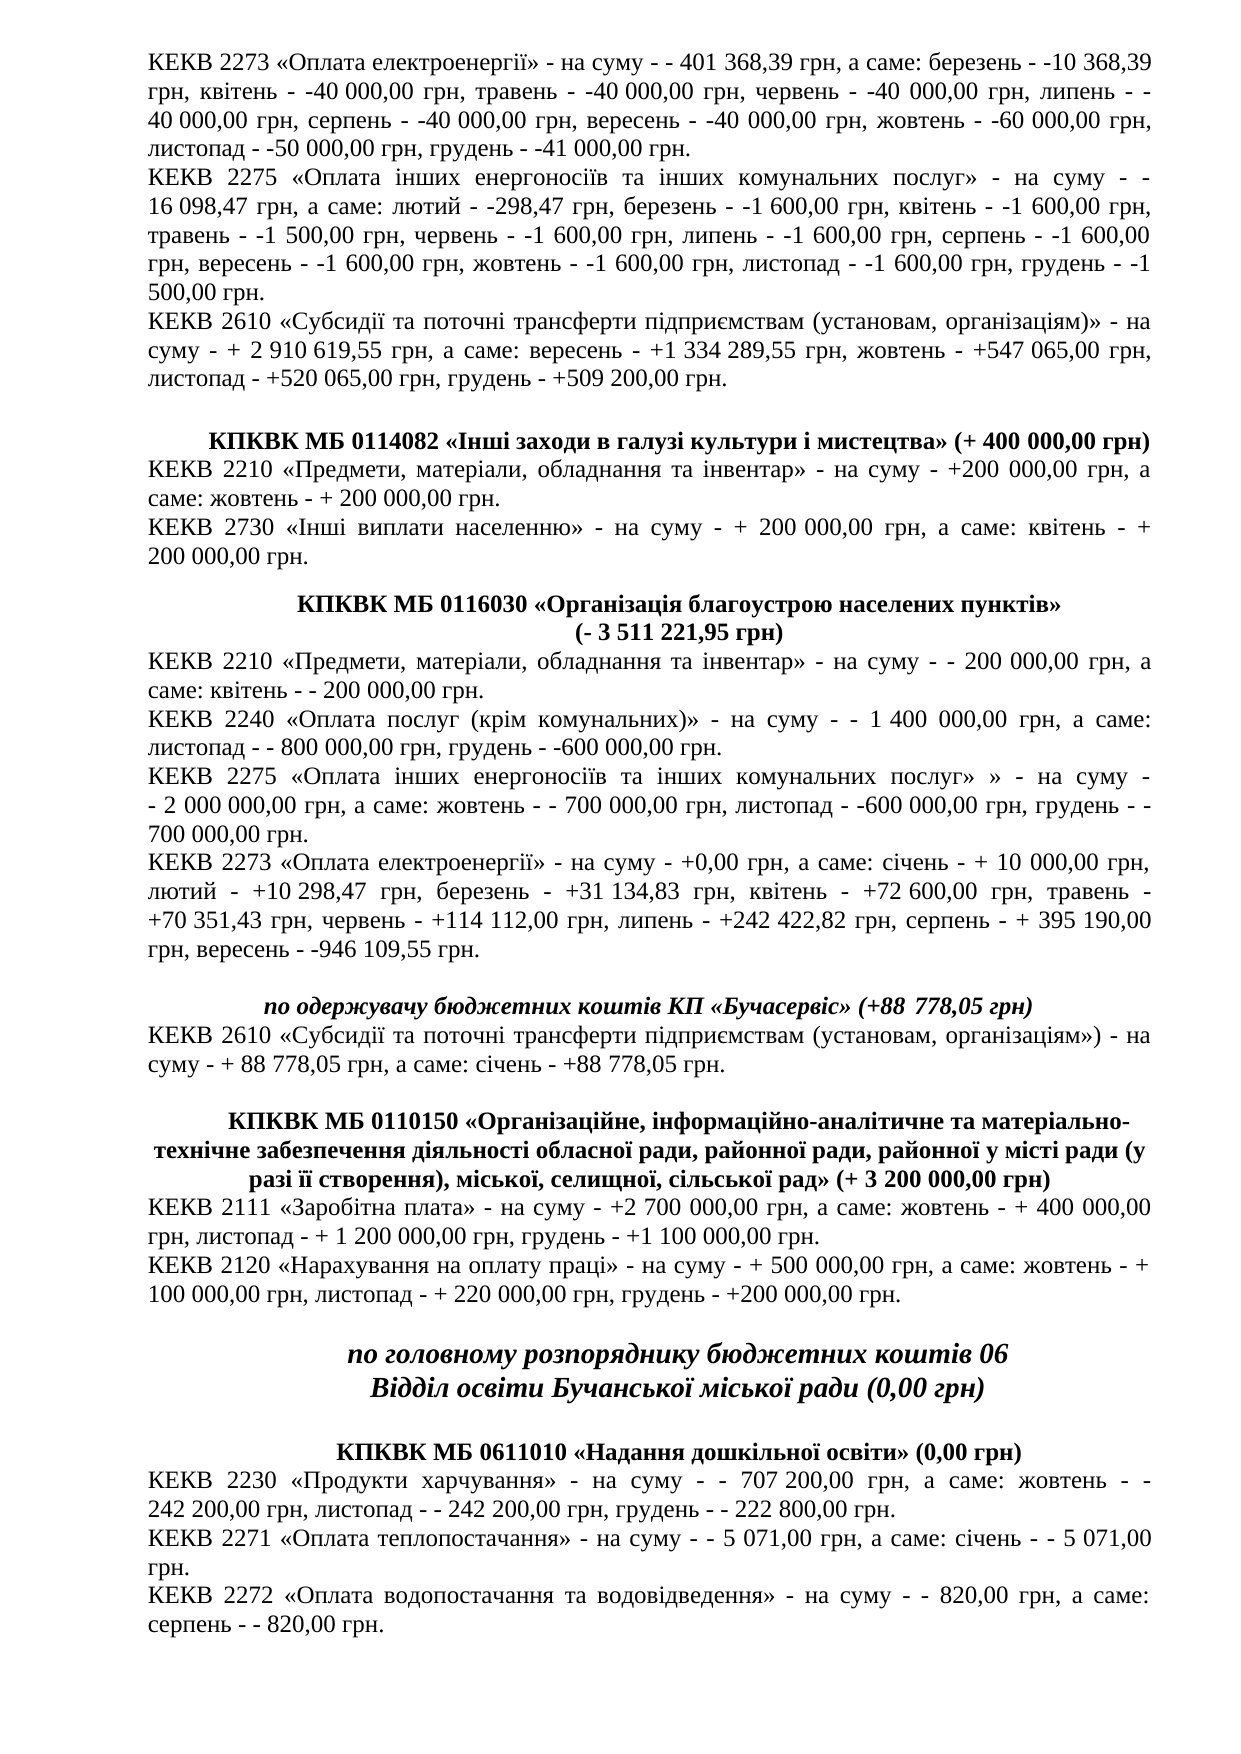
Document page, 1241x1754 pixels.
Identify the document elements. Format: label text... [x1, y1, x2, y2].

text КЕКВ 2120 «Нарахування на оплату праці» - на суму - + 500 000,00 грн, а саме: жовтень - + 100 000,00 грн, листопад - + 220 000,00 грн, грудень - +200 000,00 грн. [148, 1250, 1152, 1307]
text (- 3 511 221,95 грн) [148, 617, 1152, 646]
text КЕКВ 2610 «Субсидії та поточні трансферти підприємствам (установам, організаціям») - на суму - + 88 778,05 грн, а саме: січень - +88 778,05 грн. [148, 1020, 1152, 1077]
text КЕКВ 2210 «Предмети, матеріали, обладнання та інвентар» - на суму - +200 000,00 грн, а саме: жовтень - + 200 000,00 грн. [148, 454, 1152, 512]
text КЕКВ 2273 «Оплата електроенергії» - на суму - - 401 368,39 грн, а саме: березень - -10 368,39 грн, квітень - -40 000,00 грн, травень - -40 000,00 грн, червень - -40 000,00 грн, липень - -40 000,00 грн, серпень - -40 000,00 грн, вересень - -40 000,00 грн, жовтень - -60 000,00 грн, листопад - -50 000,00 грн, грудень - -41 000,00 грн. [148, 47, 1152, 162]
text КЕКВ 2210 «Предмети, матеріали, обладнання та інвентар» - на суму - - 200 000,00 грн, а саме: квітень - - 200 000,00 грн. [148, 646, 1152, 704]
text КПКВК МБ 0110150 «Організаційне, інформаційно-аналітичне та матеріально-технічне забезпечення діяльності обласної ради, районної ради, районної у місті ради (у разі її створення), міської, селищної, сільської рад» (+ 3 200 000,00 грн) [148, 1106, 1152, 1192]
text КЕКВ 2271 «Оплата теплопостачання» - на суму - - 5 071,00 грн, а саме: січень - - 5 071,00 грн. [148, 1523, 1152, 1581]
text по головному розпоряднику бюджетних коштів 06 [148, 1336, 1152, 1370]
text КЕКВ 2730 «Інші виплати населенню» - на суму - + 200 000,00 грн, а саме: квітень - + 200 000,00 грн. [148, 512, 1152, 569]
text КЕКВ 2610 «Субсидії та поточні трансферти підприємствам (установам, організаціям)» - на суму - + 2 910 619,55 грн, а саме: вересень - +1 334 289,55 грн, жовтень - +547 065,00 грн, листопад - +520 065,00 грн, грудень - +509 200,00 грн. [148, 306, 1152, 392]
text Відділ освіти Бучанської міської ради (0,00 грн) [148, 1370, 1152, 1403]
text КПКВК МБ 0611010 «Надання дошкільної освіти» (0,00 грн) [148, 1437, 1152, 1466]
text КЕКВ 2240 «Оплата послуг (крім комунальних)» - на суму - - 1 400 000,00 грн, а саме: листопад - - 800 000,00 грн, грудень - -600 000,00 грн. [148, 704, 1152, 761]
text КПКВК МБ 0116030 «Організація благоустрою населених пунктів» [148, 589, 1152, 617]
text КЕКВ 2273 «Оплата електроенергії» - на суму - +0,00 грн, а саме: січень - + 10 000,00 грн, лютий - +10 298,47 грн, березень - +31 134,83 грн, квітень - +72 600,00 грн, травень - +70 351,43 грн, червень - +114 112,00 грн, липень - +242 422,82 грн, серпень - + 395 190,00 грн, вересень - -946 109,55 грн. [148, 847, 1152, 962]
text КЕКВ 2230 «Продукти харчування» - на суму - - 707 200,00 грн, а саме: жовтень - - 242 200,00 грн, листопад - - 242 200,00 грн, грудень - - 222 800,00 грн. [148, 1466, 1152, 1523]
text КЕКВ 2272 «Оплата водопостачання та водовідведення» - на суму - - 820,00 грн, а саме: серпень - - 820,00 грн. [148, 1581, 1152, 1638]
text по одержувачу бюджетних коштів КП «Бучасервіс» (+88 778,05 грн) [148, 991, 1152, 1020]
text КПКВК МБ 0114082 «Інші заходи в галузі культури і мистецтва» (+ 400 000,00 грн) [148, 426, 1152, 454]
text КЕКВ 2275 «Оплата інших енергоносіїв та інших комунальних послуг» - на суму - - 16 098,47 грн, а саме: лютий - -298,47 грн, березень - -1 600,00 грн, квітень - -1 600,00 грн, травень - -1 500,00 грн, червень - -1 600,00 грн, липень - -1 600,00 грн, серпень - -1 600,00 грн, вересень - -1 600,00 грн, жовтень - -1 600,00 грн, листопад - -1 600,00 грн, грудень - -1 500,00 грн. [148, 162, 1152, 306]
text КЕКВ 2275 «Оплата інших енергоносіїв та інших комунальних послуг» » - на суму - - 2 000 000,00 грн, а саме: жовтень - - 700 000,00 грн, листопад - -600 000,00 грн, грудень - -700 000,00 грн. [148, 761, 1152, 847]
text КЕКВ 2111 «Заробітна плата» - на суму - +2 700 000,00 грн, а саме: жовтень - + 400 000,00 грн, листопад - + 1 200 000,00 грн, грудень - +1 100 000,00 грн. [148, 1192, 1152, 1250]
